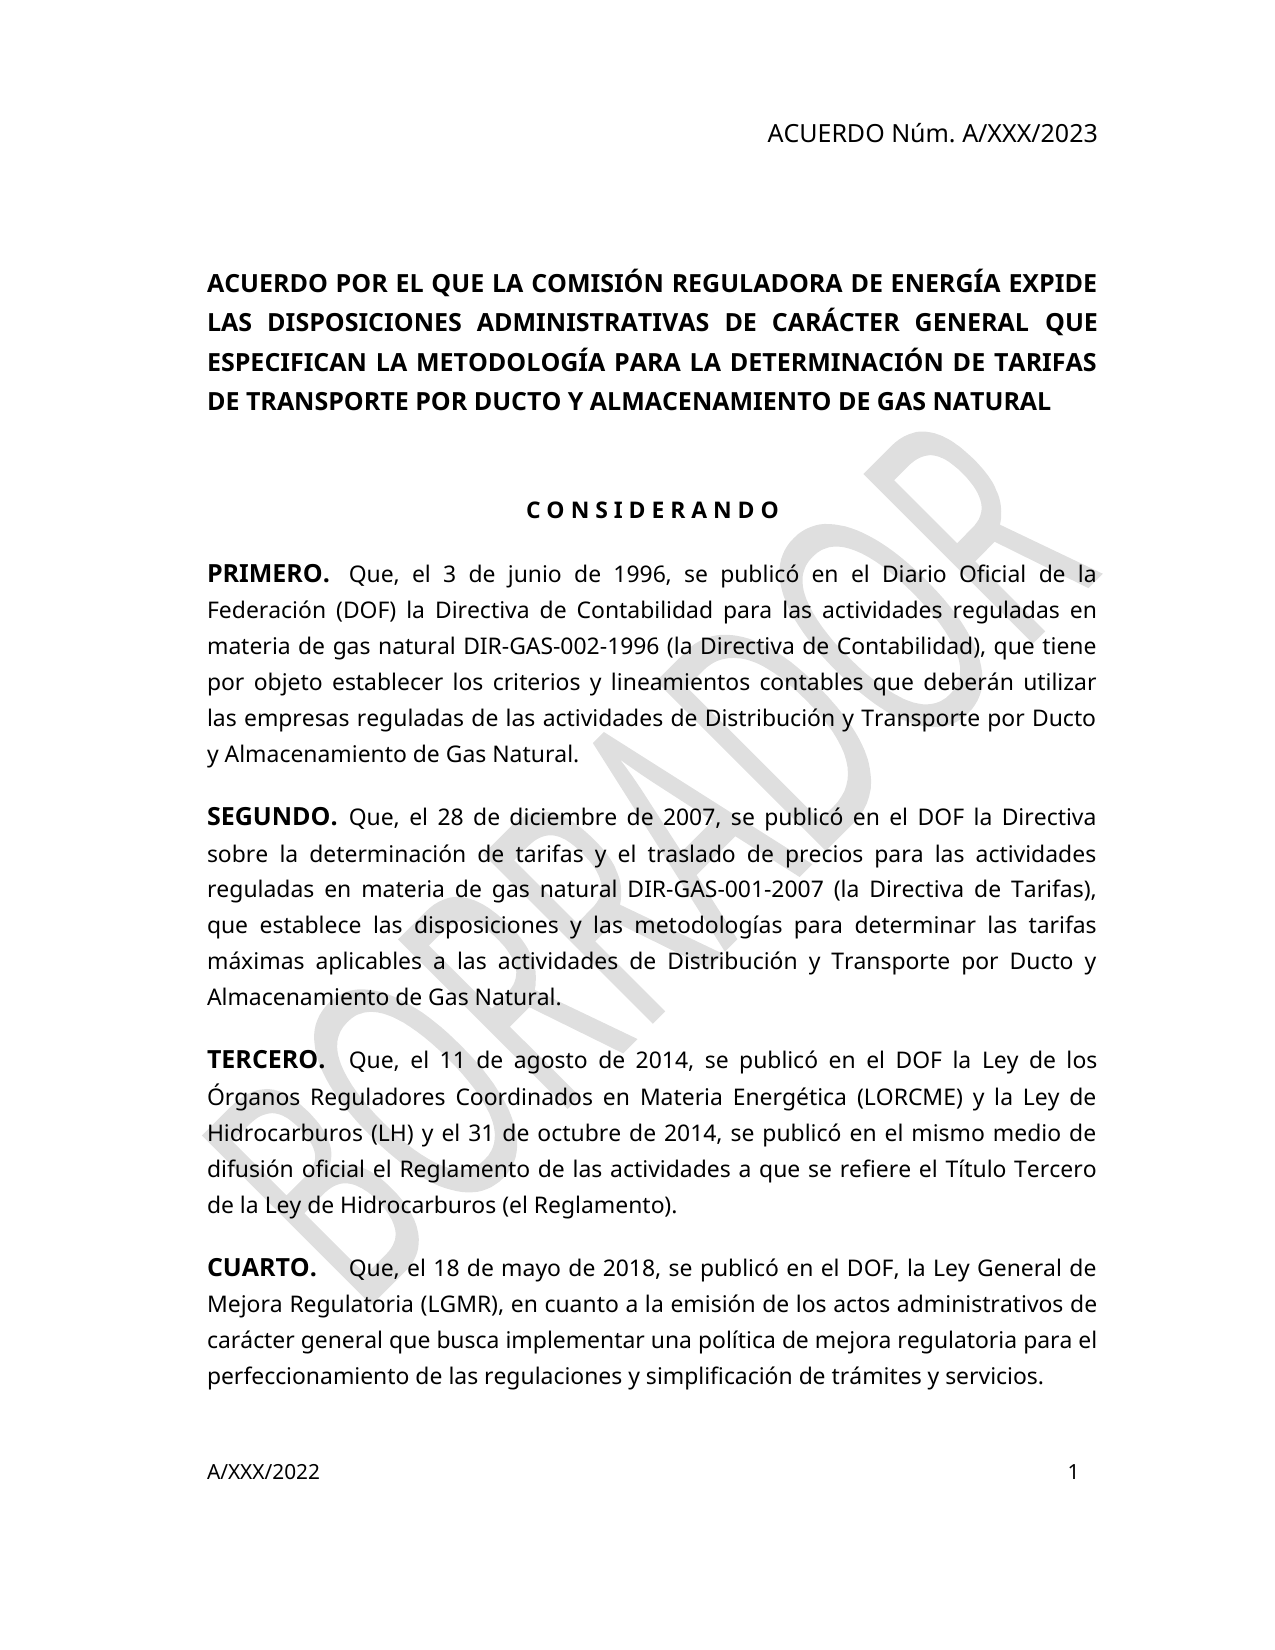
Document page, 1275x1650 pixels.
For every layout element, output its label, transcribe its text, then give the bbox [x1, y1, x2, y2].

list Que, el 11 de agosto de 2014, se publicó en el DOF la Ley de los Órganos Reguladores Coordinados en Materia Energética (LORCME) y la Ley de Hidrocarburos (LH) y el 31 de octubre de 2014, se publicó en el mismo medio de difusión oficial el Reglamento de las actividades a que se refiere el Título Tercero de la Ley de Hidrocarburos (el Reglamento). [207, 1042, 1098, 1220]
list Que, el 28 de diciembre de 2007, se publicó en el DOF la Directiva sobre la determinación de tarifas y el traslado de precios para las actividades reguladas en materia de gas natural DIR-GAS-001-2007 (la Directiva de Tarifas), que establece las disposiciones y las metodologías para determinar las tarifas máximas aplicables a las actividades de Distribución y Transporte por Ducto y Almacenamiento de Gas Natural. [207, 799, 1098, 1012]
list Que, el 18 de mayo de 2018, se publicó en el DOF, la Ley General de Mejora Regulatoria (LGMR), en cuanto a la emisión de los actos administrativos de carácter general que busca implementar una política de mejora regulatoria para el perfeccionamiento de las regulaciones y simplificación de trámites y servicios. [207, 1250, 1098, 1392]
list Que, el 3 de junio de 1996, se publicó en el Diario Oficial de la Federación (DOF) la Directiva de Contabilidad para las actividades reguladas en materia de gas natural DIR-GAS-002-1996 (la Directiva de Contabilidad), que tiene por objeto establecer los criterios y lineamientos contables que deberán utilizar las empresas reguladas de las actividades de Distribución y Transporte por Ducto y Almacenamiento de Gas Natural. [207, 555, 1098, 769]
text ACUERDO POR EL QUE LA COMISIÓN REGULADORA DE ENERGÍA EXPIDE LAS DISPOSICIONES ADMINISTRATIVAS DE CARÁCTER GENERAL QUE ESPECIFICAN LA METODOLOGÍA PARA LA DETERMINACIÓN DE TARIFAS DE TRANSPORTE POR DUCTO Y ALMACENAMIENTO DE GAS NATURAL [207, 266, 1098, 417]
text C O N S I D E R A N D O [207, 494, 1098, 526]
